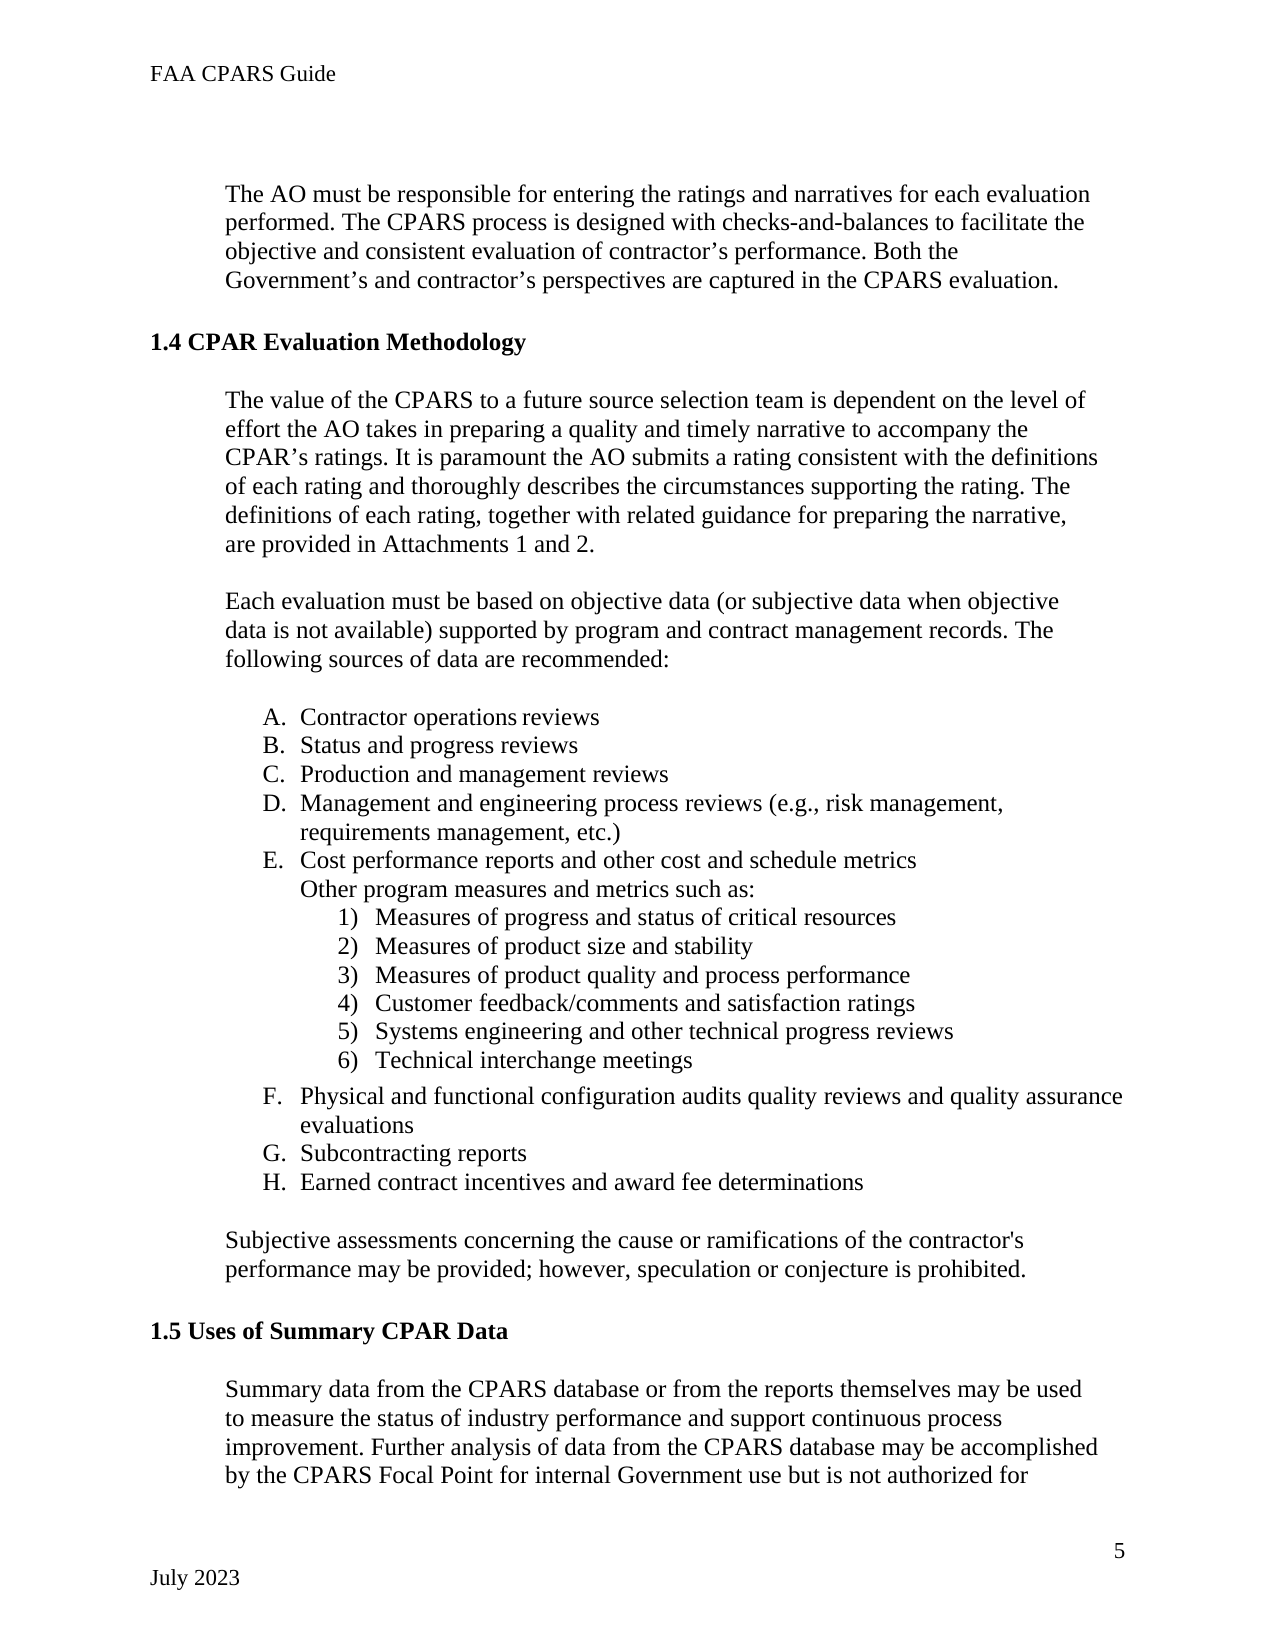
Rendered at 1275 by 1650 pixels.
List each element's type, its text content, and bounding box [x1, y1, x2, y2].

list Systems engineering and other technical progress reviews [337, 1017, 1126, 1045]
list Physical and functional configuration audits quality reviews and quality assurance evaluations [262, 1081, 1126, 1138]
list Status and progress reviews [262, 730, 1144, 759]
list Earned contract incentives and award fee determinations [262, 1167, 1125, 1196]
list Contractor operations reviews [262, 702, 1144, 730]
list Management and engineering process reviews (e.g., risk management, requirements management, etc.) [262, 788, 1125, 845]
list Customer feedback/comments and satisfaction ratings [337, 989, 1126, 1017]
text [225, 1374, 1098, 1489]
text The value of the CPARS to a future source selection team is dependent on the level of effort the AO takes in preparing a quality and timely narrative to accompany the CPAR’s ratings. It is paramount the AO submits a rating consistent with the definitions of each rating and thoroughly describes the circumstances supporting the rating. The definitions of each rating, together with related guidance for preparing the narrative, are provided in Attachments 1 and 2. [225, 385, 1098, 557]
text Each evaluation must be based on objective data (or subjective data when objective data is not available) supported by program and contract management records. The following sources of data are recommended: [225, 586, 1098, 672]
list Measures of product quality and process performance [337, 960, 1125, 989]
list Measures of product size and stability [337, 932, 1125, 960]
subtitle 1.5 Uses of Summary CPAR Data [150, 1316, 1125, 1344]
list Measures of progress and status of critical resources [337, 903, 1125, 932]
list Production and management reviews [262, 759, 1125, 788]
text The AO must be responsible for entering the ratings and narratives for each evaluation performed. The CPARS process is designed with checks-and-balances to facilitate the objective and consistent evaluation of contractor’s performance. Both the Government’s and contractor’s perspectives are captured in the CPARS evaluation. [225, 179, 1098, 294]
subtitle 1.4 CPAR Evaluation Methodology [150, 327, 1125, 355]
list Technical interchange meetings [337, 1046, 1126, 1074]
list Subcontracting reports [262, 1138, 1126, 1167]
text Subjective assessments concerning the cause or ramifications of the contractor's performance may be provided; however, speculation or conjecture is prohibited. [225, 1225, 1098, 1283]
list Cost performance reports and other cost and schedule metrics Other program measures and metrics such as: [262, 845, 1126, 903]
